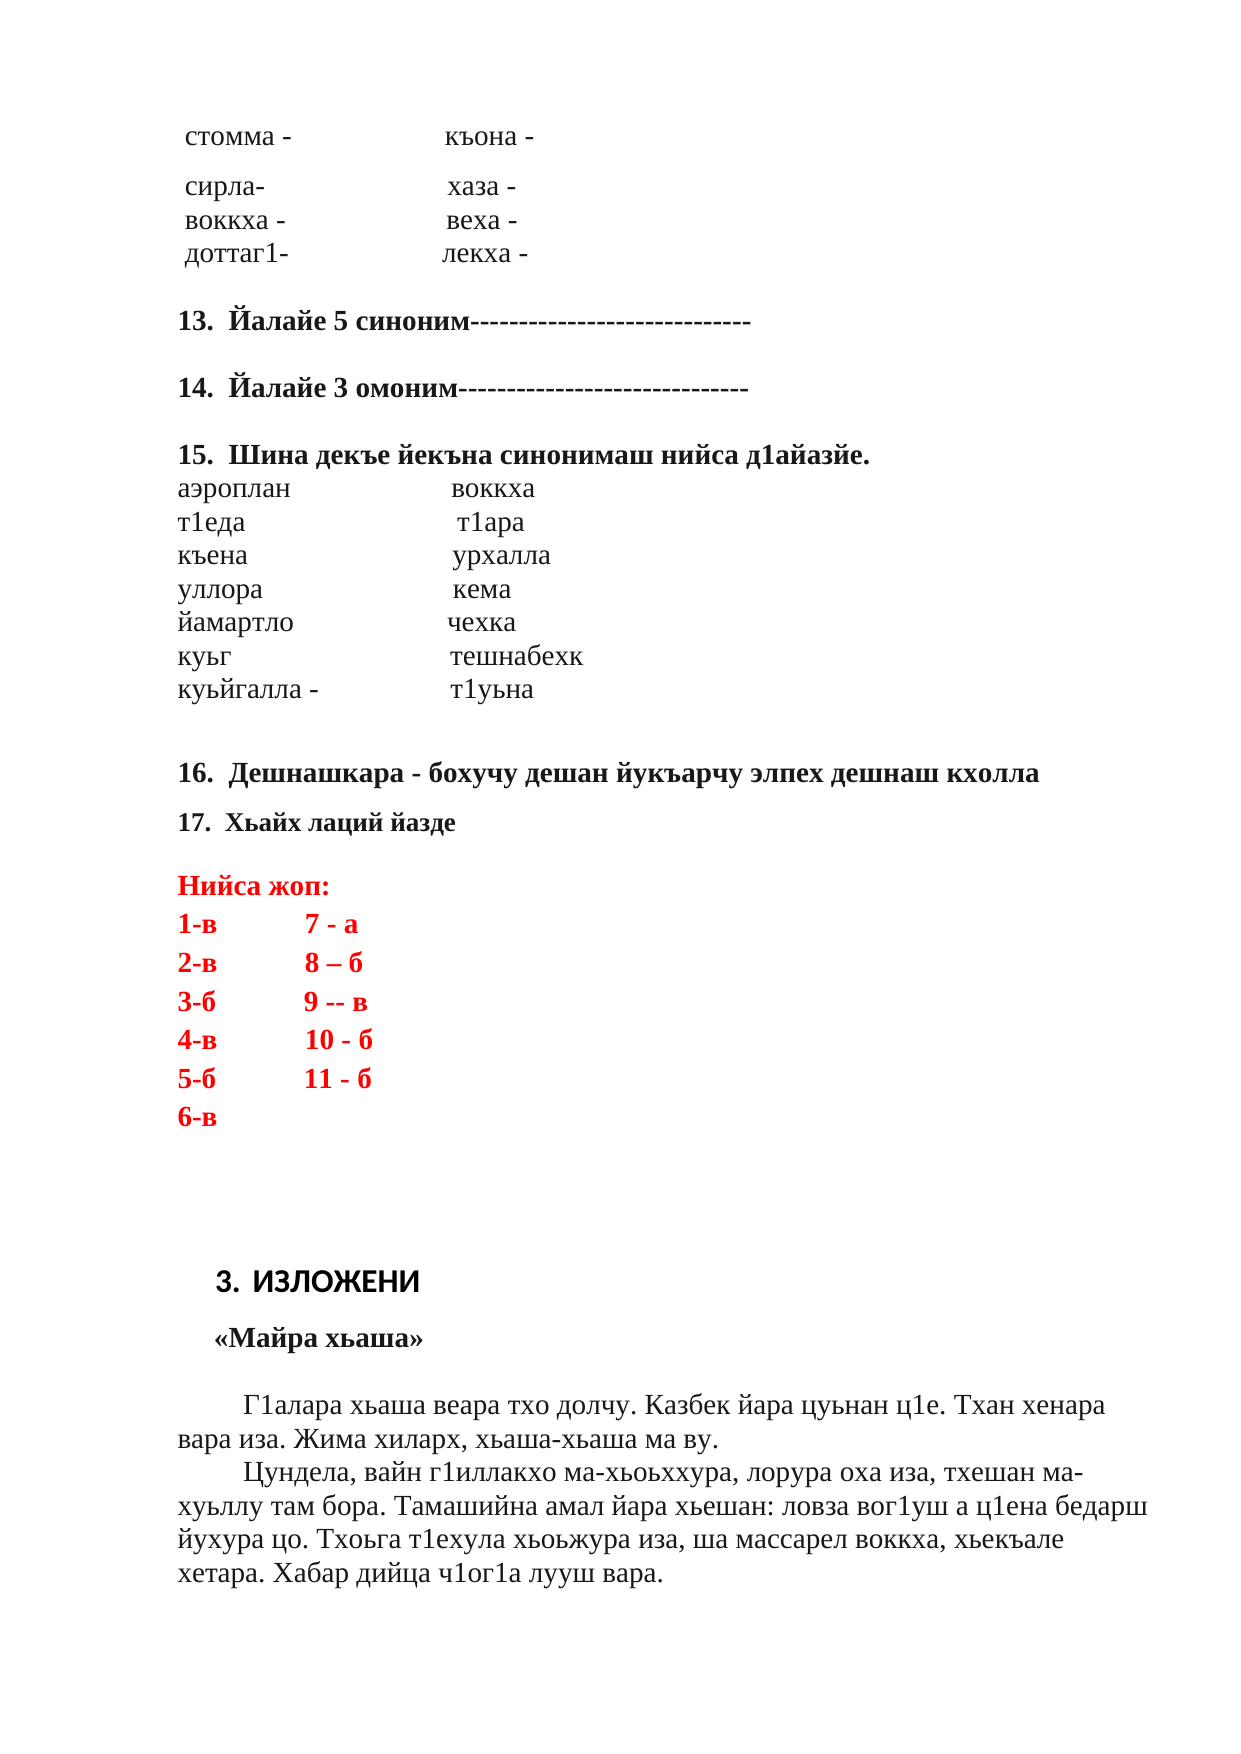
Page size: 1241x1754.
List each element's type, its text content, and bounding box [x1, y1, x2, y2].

text воккха - веха - [177, 202, 1152, 236]
text куьг тешнабехк [177, 638, 1152, 672]
text 3-б 9 -- в [177, 984, 1152, 1017]
text сирла- хаза - [177, 168, 1152, 202]
text 2-в 8 – б [177, 945, 1152, 979]
text 1-в 7 - а [177, 907, 1152, 940]
text аэроплан воккха [177, 470, 1152, 504]
text 6-в [177, 1099, 1152, 1133]
text уллора кема [177, 571, 1152, 604]
text «Майра хьаша» [177, 1320, 1152, 1354]
text 13. Йалайе 5 синоним----------------------------- [177, 303, 1152, 336]
text 4-в 10 - б [177, 1022, 1152, 1056]
text куьйгалла - т1уьна [177, 672, 1152, 705]
text 15. Шина декъе йекъна синонимаш нийса д1айазйе. [177, 437, 1152, 470]
text Цундела, вайн г1иллакхо ма-хьоьххура, лорура оха иза, тхешан ма-хуьллу там бора. Тамашийна амал йара хьешан: ловза вог1уш а ц1ена бедарш йухура цо. Тхоьга т1ехула хьоьжура иза, ша массарел воккха, хьекъале хетара. Хабар дийца ч1ог1а лууш вара. [177, 1454, 1152, 1588]
text къена урхалла [177, 537, 1152, 571]
text Г1алара хьаша веара тхо долчу. Казбек йара цуьнан ц1е. Тхан хенара вара иза. Жима хиларх, хьаша-хьаша ма ву. [177, 1387, 1152, 1454]
text доттаг1- лекха - [177, 236, 1152, 269]
text йамартло чехка [177, 604, 1152, 638]
text Нийса жоп: [177, 868, 1152, 902]
text т1еда т1ара [177, 504, 1152, 537]
text 16. Дешнашкара - бохучу дешан йукъарчу элпех дешнаш кхолла [177, 755, 1152, 789]
text 5-б 11 - б [177, 1061, 1152, 1094]
text 17. Хьайх лаций йазде [177, 806, 1152, 837]
list ИЗЛОЖЕНИ [215, 1259, 1152, 1300]
text 14. Йалайе 3 омоним------------------------------ [177, 370, 1152, 403]
text стомма - къона - [177, 118, 1152, 152]
